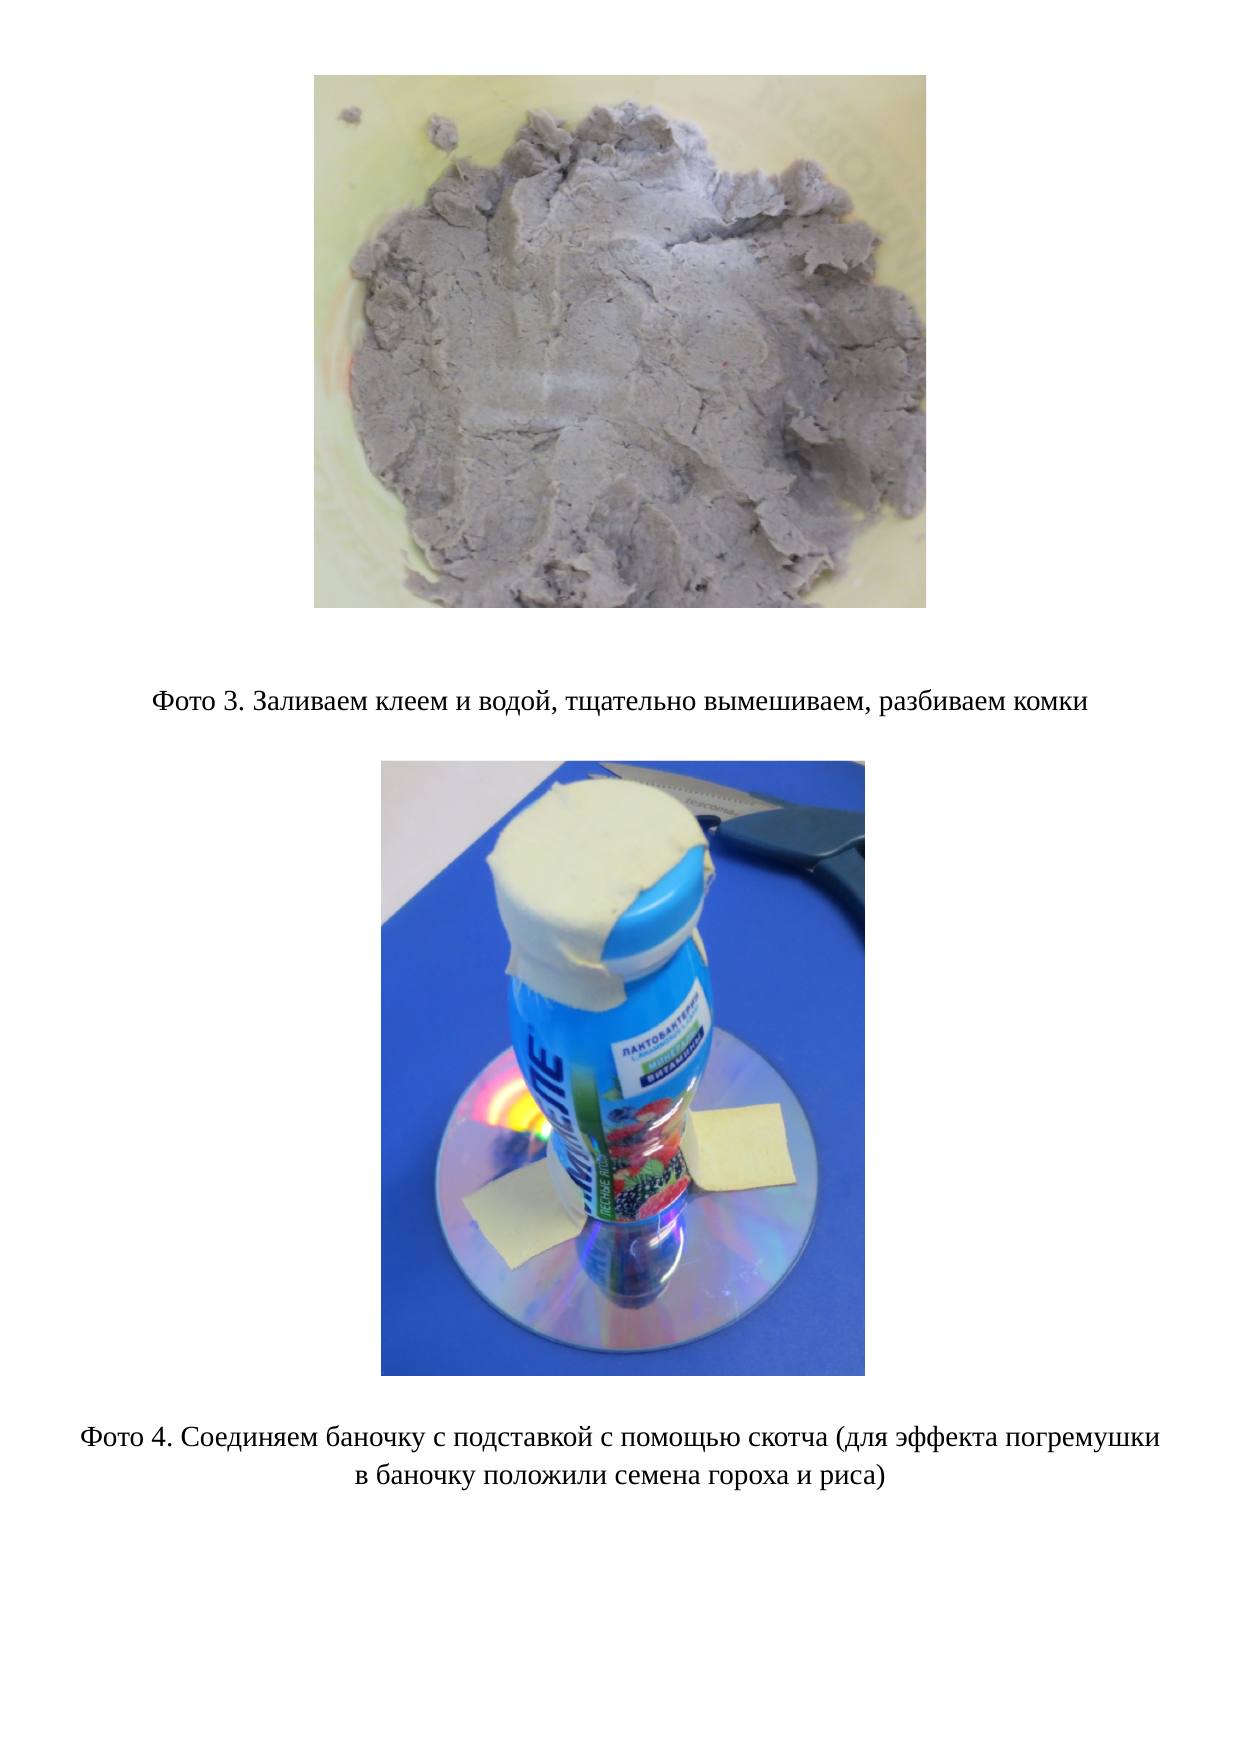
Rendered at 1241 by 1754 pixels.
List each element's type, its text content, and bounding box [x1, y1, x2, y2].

text Фото 3. Заливаем клеем и водой, тщательно вымешиваем, разбиваем комки [75, 683, 1165, 717]
picture [313, 75, 927, 608]
picture [381, 761, 865, 1376]
text Фото 4. Соединяем баночку с подставкой с помощью скотча (для эффекта погремушки в баночку положили семена гороха и риса) [75, 1419, 1165, 1491]
